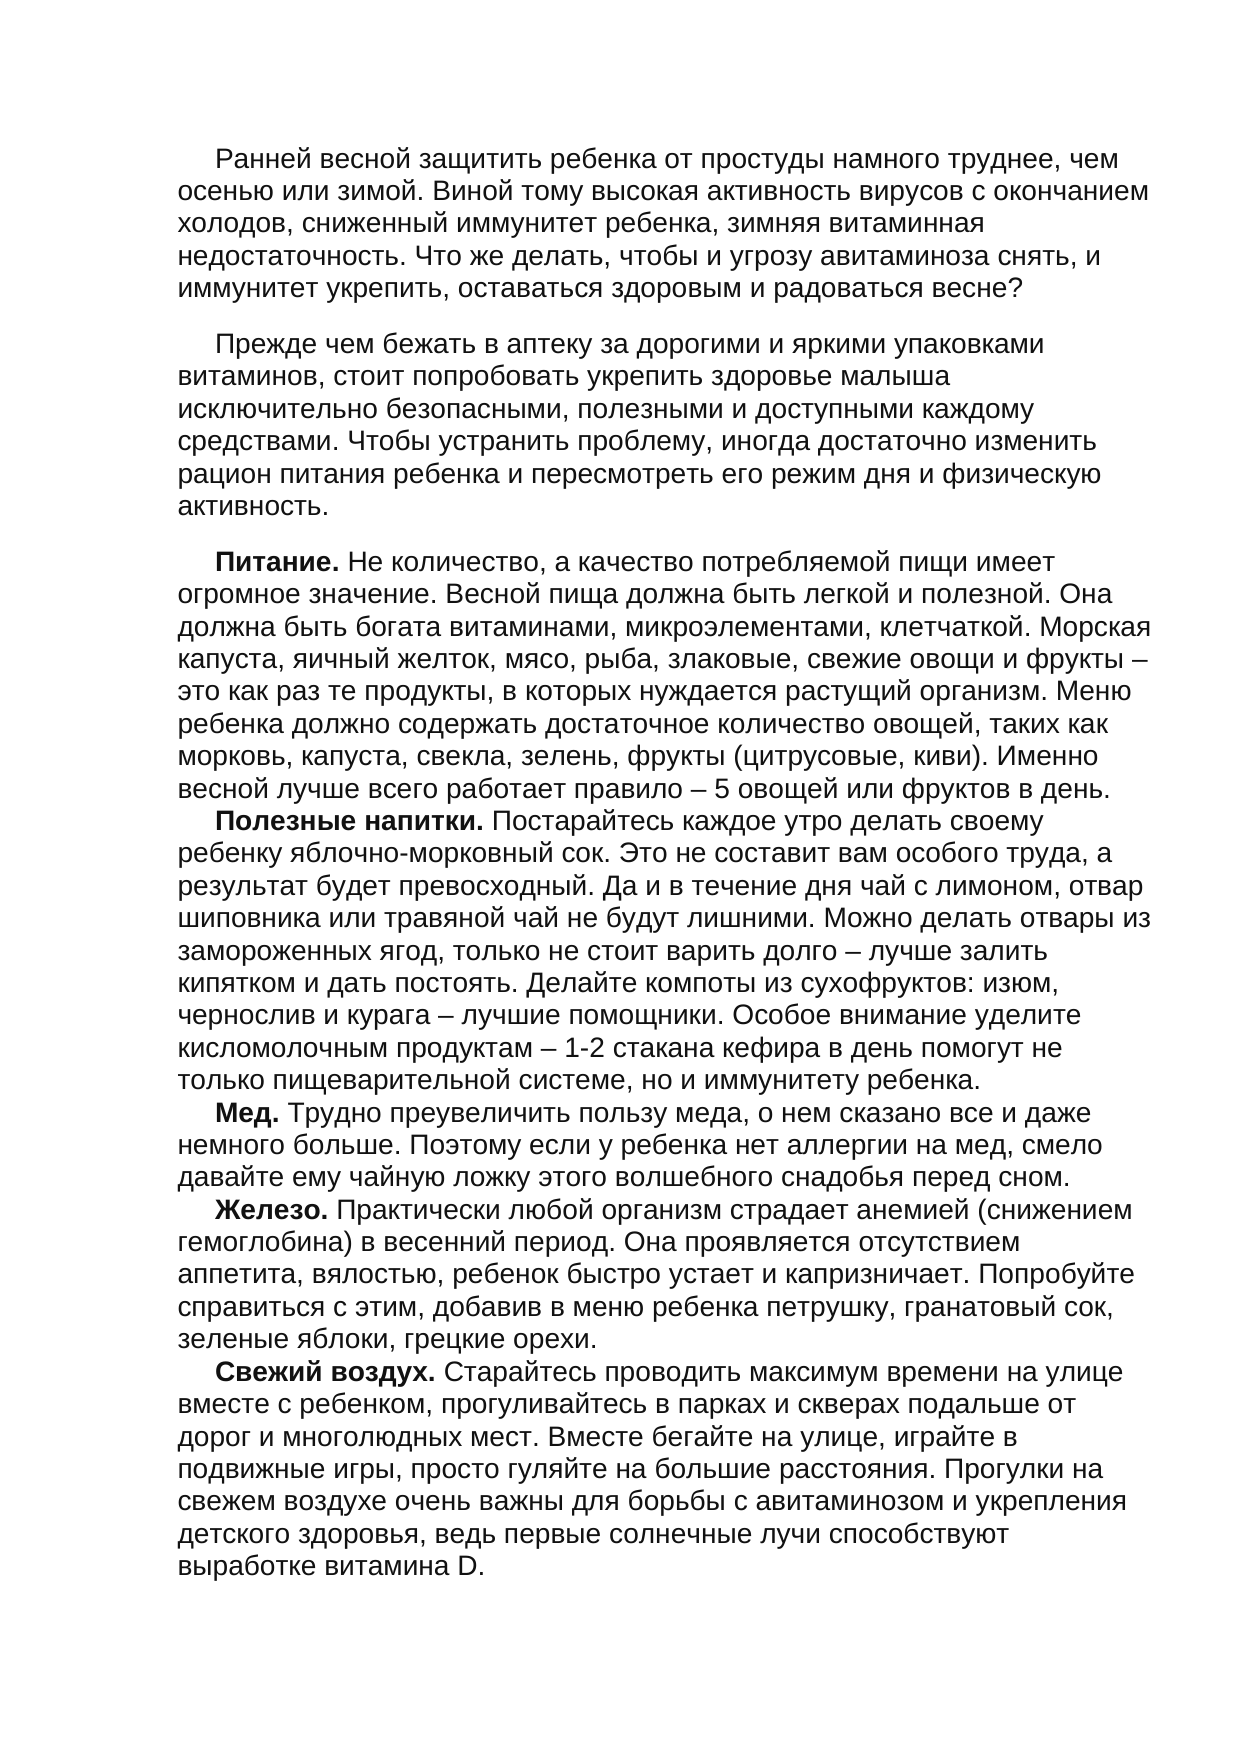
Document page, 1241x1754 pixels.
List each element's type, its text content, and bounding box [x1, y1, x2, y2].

text Мед. Трудно преувеличить пользу меда, о нем сказано все и даже немного больше. Поэтому если у ребенка нет аллергии на мед, смело давайте ему чайную ложку этого волшебного снадобья перед сном. [177, 1096, 1152, 1193]
text Свежий воздух. Старайтесь проводить максимум времени на улице вместе с ребенком, прогуливайтесь в парках и скверах подальше от дорог и многолюдных мест. Вместе бегайте на улице, играйте в подвижные игры, просто гуляйте на большие расстояния. Прогулки на свежем воздухе очень важны для борьбы с авитаминозом и укрепления детского здоровья, ведь первые солнечные лучи способствуют выработке витамина D. [177, 1355, 1152, 1581]
text Питание. Не количество, а качество потребляемой пищи имеет огромное значение. Весной пища должна быть легкой и полезной. Она должна быть богата витаминами, микроэлементами, клетчаткой. Морская капуста, яичный желток, мясо, рыба, злаковые, свежие овощи и фрукты – это как раз те продукты, в которых нуждается растущий организм. Меню ребенка должно содержать достаточное количество овощей, таких как морковь, капуста, свекла, зелень, фрукты (цитрусовые, киви). Именно весной лучше всего работает правило – 5 овощей или фруктов в день. [177, 545, 1152, 804]
text Ранней весной защитить ребенка от простуды намного труднее, чем осенью или зимой. Виной тому высокая активность вирусов с окончанием холодов, сниженный иммунитет ребенка, зимняя витаминная недостаточность. Что же делать, чтобы и угрозу авитаминоза снять, и иммунитет укрепить, оставаться здоровым и радоваться весне? [177, 142, 1152, 303]
text Полезные напитки. Постарайтесь каждое утро делать своему ребенку яблочно-морковный сок. Это не составит вам особого труда, а результат будет превосходный. Да и в течение дня чай с лимоном, отвар шиповника или травяной чай не будут лишними. Можно делать отвары из замороженных ягод, только не стоит варить долго – лучше залить кипятком и дать постоять. Делайте компоты из сухофруктов: изюм, чернослив и курага – лучшие помощники. Особое внимание уделите кисломолочным продуктам – 1-2 стакана кефира в день помогут не только пищеварительной системе, но и иммунитету ребенка. [177, 804, 1152, 1096]
text Прежде чем бежать в аптеку за дорогими и яркими упаковками витаминов, стоит попробовать укрепить здоровье малыша исключительно безопасными, полезными и доступными каждому средствами. Чтобы устранить проблему, иногда достаточно изменить рацион питания ребенка и пересмотреть его режим дня и физическую активность. [177, 327, 1152, 521]
text Железо. Практически любой организм страдает анемией (снижением гемоглобина) в весенний период. Она проявляется отсутствием аппетита, вялостью, ребенок быстро устает и капризничает. Попробуйте справиться с этим, добавив в меню ребенка петрушку, гранатовый сок, зеленые яблоки, грецкие орехи. [177, 1193, 1152, 1355]
